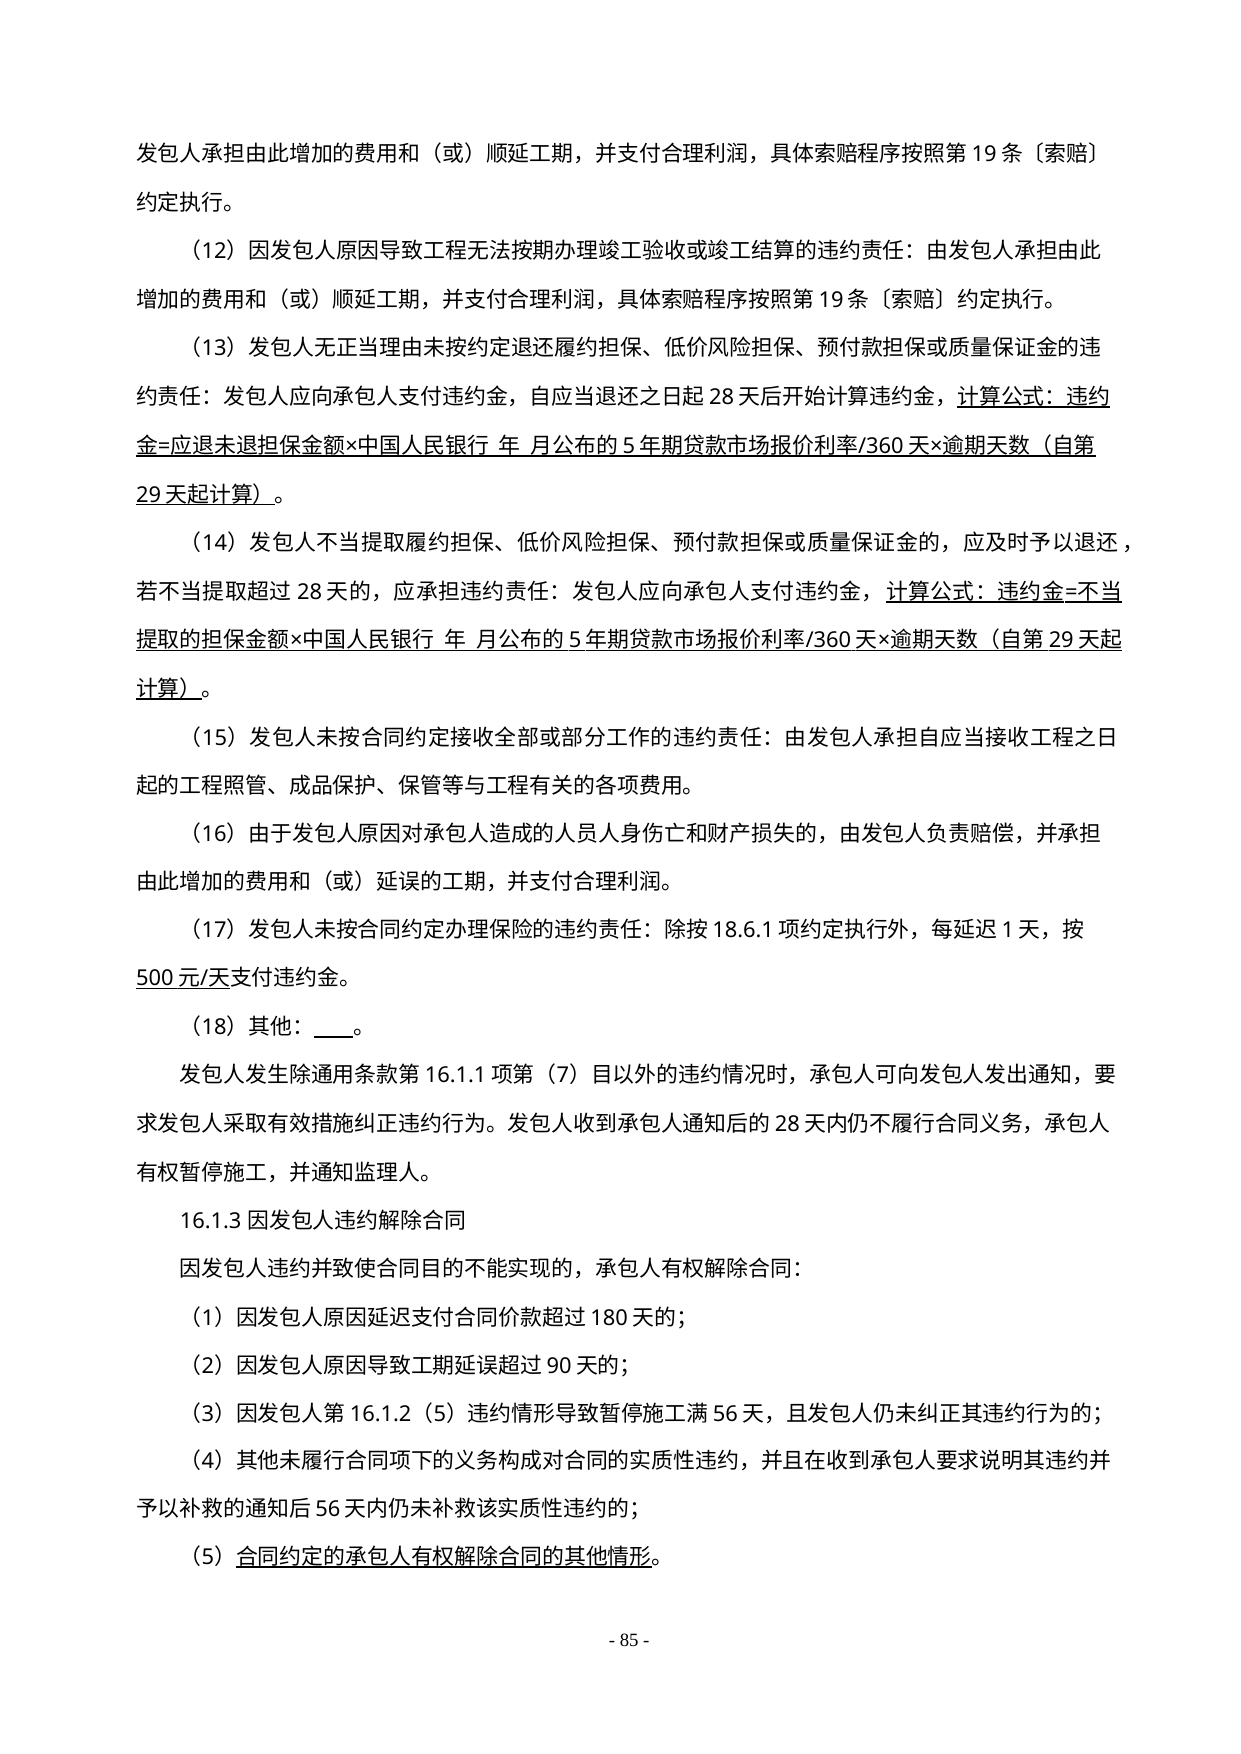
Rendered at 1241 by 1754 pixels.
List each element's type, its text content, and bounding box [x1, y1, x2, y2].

text （2）因发包人原因导致工期延误超过90天的； [136, 1348, 1122, 1380]
text 因发包人违约并致使合同目的不能实现的，承包人有权解除合同： [136, 1251, 1122, 1283]
text （14）发包人不当提取履约担保、低价风险担保、预付款担保或质量保证金的，应及时予以退还，若不当提取超过28天的，应承担违约责任：发包人应向承包人支付违约金，计算公式：违约金=不当提取的担保金额×中国人民银行 年 月公布的5年期贷款市场报价利率/360天×逾期天数（自第29天起计算）。 [136, 651, 1122, 703]
text （16）由于发包人原因对承包人造成的人员人身伤亡和财产损失的，由发包人负责赔偿，并承担由此增加的费用和（或）延误的工期，并支付合理利润。 [136, 816, 1122, 896]
text 发包人发生除通用条款第16.1.1项第（7）目以外的违约情况时，承包人可向发包人发出通知，要求发包人采取有效措施纠正违约行为。发包人收到承包人通知后的28天内仍不履行合同义务，承包人有权暂停施工，并通知监理人。 [136, 1057, 1122, 1187]
text （11）发包人无正当理由没有在约定期限内发出复工指示，导致承包人无法复工的违约责任：由发包人承担由此增加的费用和（或）顺延工期，并支付合理利润，具体索赔程序按照第19条〔索赔〕约定执行。 [136, 136, 1122, 217]
text （4）其他未履行合同项下的义务构成对合同的实质性违约，并且在收到承包人要求说明其违约并予以补救的通知后56天内仍未补救该实质性违约的； [136, 1443, 1122, 1523]
text （1）因发包人原因延迟支付合同价款超过180天的； [136, 1299, 1122, 1332]
text 16.1.3 因发包人违约解除合同 [136, 1203, 1122, 1235]
text （17）发包人未按合同约定办理保险的违约责任：除按18.6.1项约定执行外，每延迟1天，按500元/天支付违约金。 [136, 911, 1122, 993]
text （15）发包人未按合同约定接收全部或部分工作的违约责任：由发包人承担自应当接收工程之日起的工程照管、成品保护、保管等与工程有关的各项费用。 [136, 719, 1122, 800]
text （18）其他： 。 [136, 1008, 1122, 1041]
text （13）发包人无正当理由未按约定退还履约担保、低价风险担保、预付款担保或质量保证金的违约责任：发包人应向承包人支付违约金，自应当退还之日起28天后开始计算违约金，计算公式：违约金=应退未退担保金额×中国人民银行 年 月公布的5年期贷款市场报价利率/360天×逾期天数（自第29天起计算）。 [136, 330, 1122, 509]
text （3）因发包人第16.1.2（5）违约情形导致暂停施工满56天，且发包人仍未纠正其违约行为的； [136, 1396, 1122, 1428]
text （12）因发包人原因导致工程无法按期办理竣工验收或竣工结算的违约责任：由发包人承担由此增加的费用和（或）顺延工期，并支付合理利润，具体索赔程序按照第19条〔索赔〕约定执行。 [136, 233, 1122, 314]
text （5）合同约定的承包人有权解除合同的其他情形。 [136, 1539, 1122, 1571]
text （14）发包人不当提取履约担保、低价风险担保、预付款担保或质量保证金的，应及时予以退还，若不当提取超过28天的，应承担违约责任：发包人应向承包人支付违约金，计算公式：违约金=不当提取的担保金额×中国人民银行 年 月公布的5年期贷款市场报价利率/360天×逾期天数（自第29天起计算）。 [136, 524, 1122, 650]
